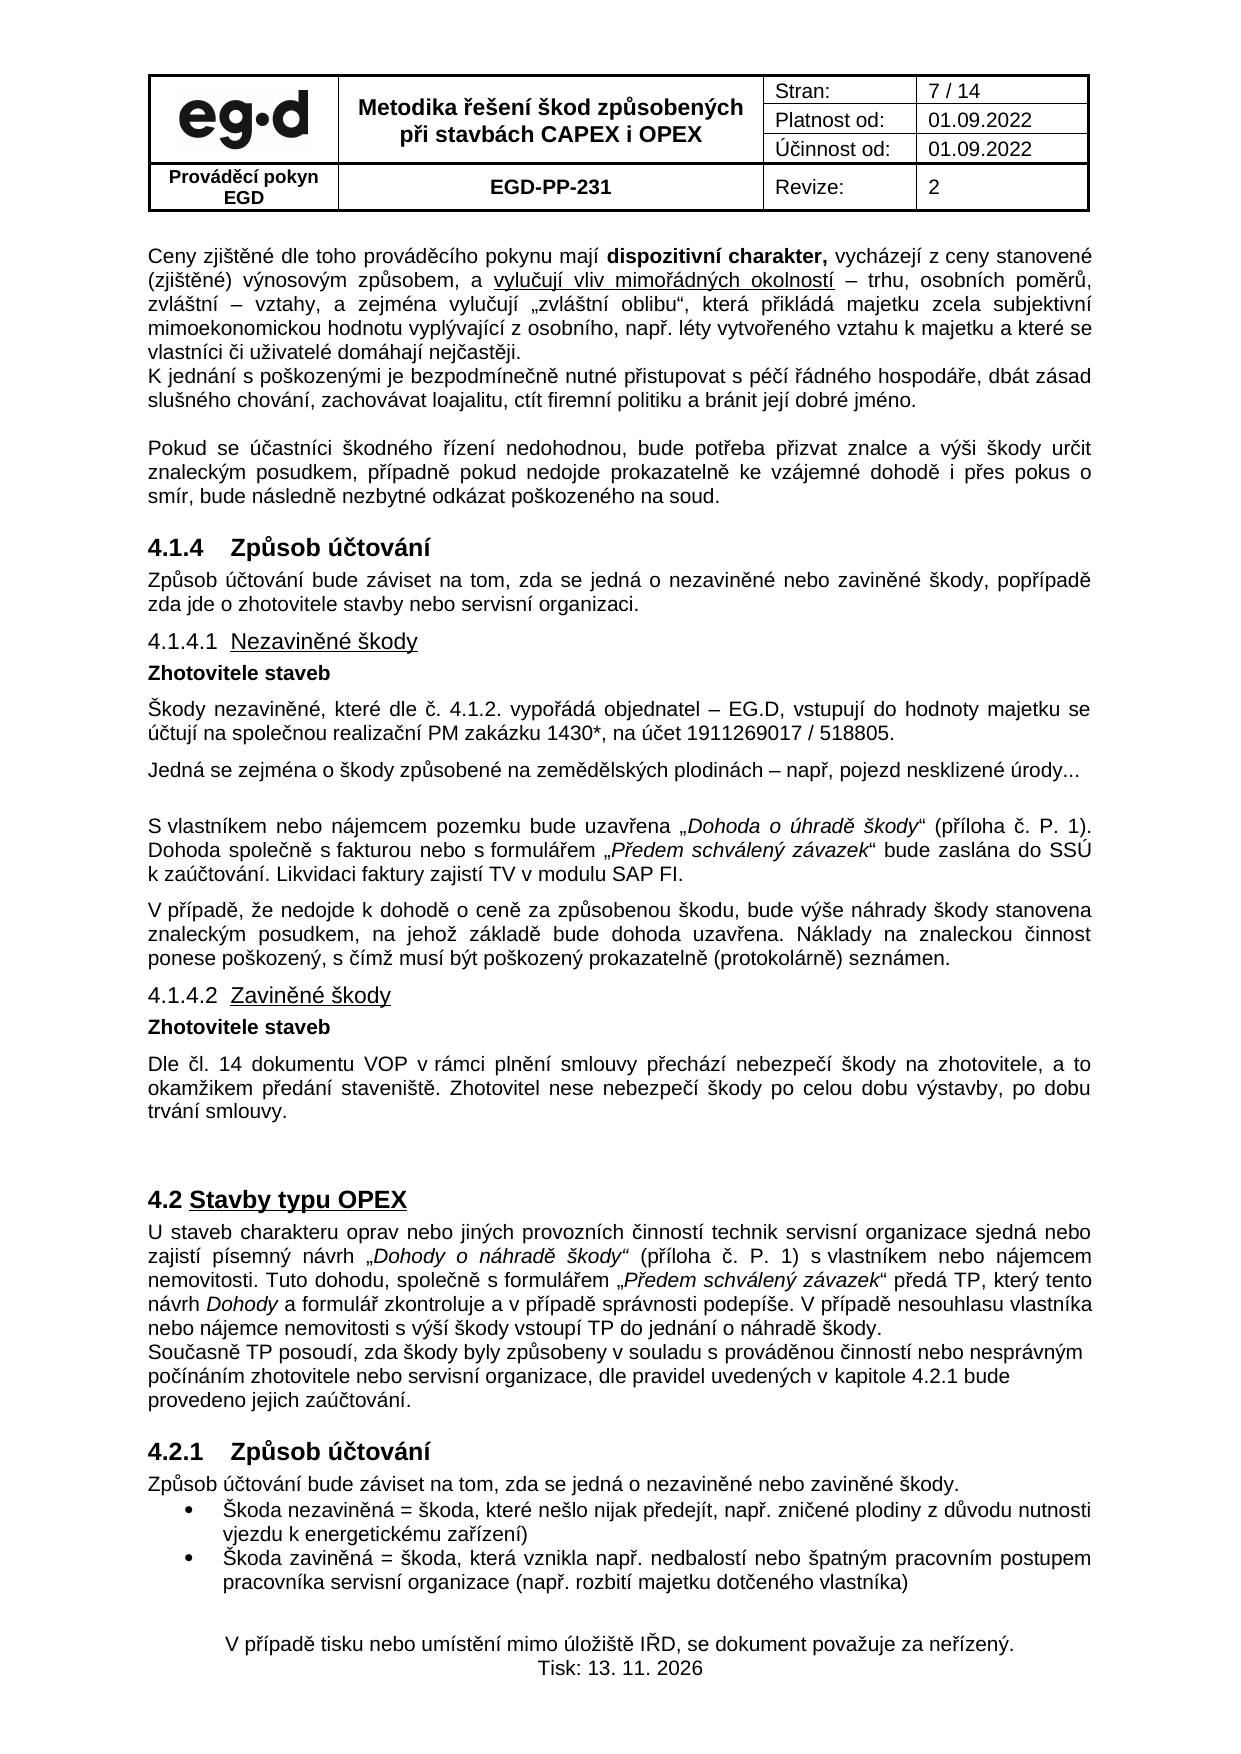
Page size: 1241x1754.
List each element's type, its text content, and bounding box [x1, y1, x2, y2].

text Způsob účtování bude záviset na tom, zda se jedná o nezaviněné nebo zaviněné škody, popřípadě zda jde o zhotovitele stavby nebo servisní organizaci. [148, 567, 1092, 615]
text V případě, že nedojde k dohodě o ceně za způsobenou škodu, bude výše náhrady škody stanovena znaleckým posudkem, na jehož základě bude dohoda uzavřena. Náklady na znaleckou činnost ponese poškozený, s čímž musí být poškozený prokazatelně (protokolárně) seznámen. [148, 898, 1092, 970]
text Zhotovitele staveb [148, 661, 1092, 684]
list Škoda nezaviněná = škoda, které nešlo nijak předejít, např. zničené plodiny z důvodu nutnosti vjezdu k energetickému zařízení) [185, 1497, 1092, 1546]
list Škoda zaviněná = škoda, která vznikla např. nedbalostí nebo špatným pracovním postupem pracovníka servisní organizace (např. rozbití majetku dotčeného vlastníka) [185, 1546, 1092, 1593]
text Jedná se zejména o škody způsobené na zemědělských plodinách – např, pojezd nesklizené úrody... [148, 757, 1092, 781]
subtitle Zaviněné škody [148, 982, 1092, 1009]
subtitle Stavby typu OPEX [148, 1185, 1092, 1213]
list Současně TP posoudí, zda škody byly způsobeny v souladu s prováděnou činností nebo nesprávným počínáním zhotovitele nebo servisní organizace, dle pravidel uvedených v kapitole 4.2.1 bude provedeno jejich zaúčtování. [148, 1339, 1092, 1411]
list U staveb charakteru oprav nebo jiných provozních činností technik servisní organizace sjedná nebo zajistí písemný návrh „Dohody o náhradě škody“ (příloha č. P. 1) s vlastníkem nebo nájemcem nemovitosti. Tuto dohodu, společně s formulářem „Předem schválený závazek“ předá TP, který tento návrh Dohody a formulář zkontroluje a v případě správnosti podepíše. V případě nesouhlasu vlastníka nebo nájemce nemovitosti s výší škody vstoupí TP do jednání o náhradě škody. [148, 1220, 1092, 1339]
text Zhotovitele staveb [148, 1015, 1092, 1039]
text Pokud se účastníci škodného řízení nedohodnou, bude potřeba přizvat znalce a výši škody určit znaleckým posudkem, případně pokud nedojde prokazatelně ke vzájemné dohodě i přes pokus o smír, bude následně nezbytné odkázat poškozeného na soud. [148, 436, 1092, 507]
subtitle Nezaviněné škody [148, 628, 1092, 654]
text Škody nezaviněné, které dle č. 4.1.2. vypořádá objednatel – EG.D, vstupují do hodnoty majetku se účtují na společnou realizační PM zakázku 1430*, na účet 1911269017 / 518805. [148, 697, 1092, 745]
text Způsob účtování bude záviset na tom, zda se jedná o nezaviněné nebo zaviněné škody. [148, 1471, 1092, 1495]
text Dle čl. 14 dokumentu VOP v rámci plnění smlouvy přechází nebezpečí škody na zhotovitele, a to okamžikem předání staveniště. Zhotovitel nese nebezpečí škody po celou dobu výstavby, po dobu trvání smlouvy. [148, 1051, 1092, 1123]
picture [179, 90, 308, 152]
text S vlastníkem nebo nájemcem pozemku bude uzavřena „Dohoda o úhradě škody“ (příloha č. P. 1). Dohoda společně s fakturou nebo s formulářem „Předem schválený závazek“ bude zaslána do SSÚ k zaúčtování. Likvidaci faktury zajistí TV v modulu SAP FI. [148, 814, 1092, 886]
subtitle Způsob účtování [148, 532, 1092, 561]
text Ceny zjištěné dle toho prováděcího pokynu mají dispozitivní charakter, vycházejí z ceny stanovené (zjištěné) výnosovým způsobem, a vylučují vliv mimořádných okolností – trhu, osobních poměrů, zvláštní – vztahy, a zejména vylučují „zvláštní oblibu“, která přikládá majetku zcela subjektivní mimoekonomickou hodnotu vyplývající z osobního, např. léty vytvořeného vztahu k majetku a které se vlastníci či uživatelé domáhají nejčastěji. [148, 244, 1092, 364]
subtitle Způsob účtování [148, 1436, 1092, 1465]
text K jednání s poškozenými je bezpodmínečně nutné přistupovat s péčí řádného hospodáře, dbát zásad slušného chování, zachovávat loajalitu, ctít firemní politiku a bránit její dobré jméno. [148, 364, 1092, 412]
